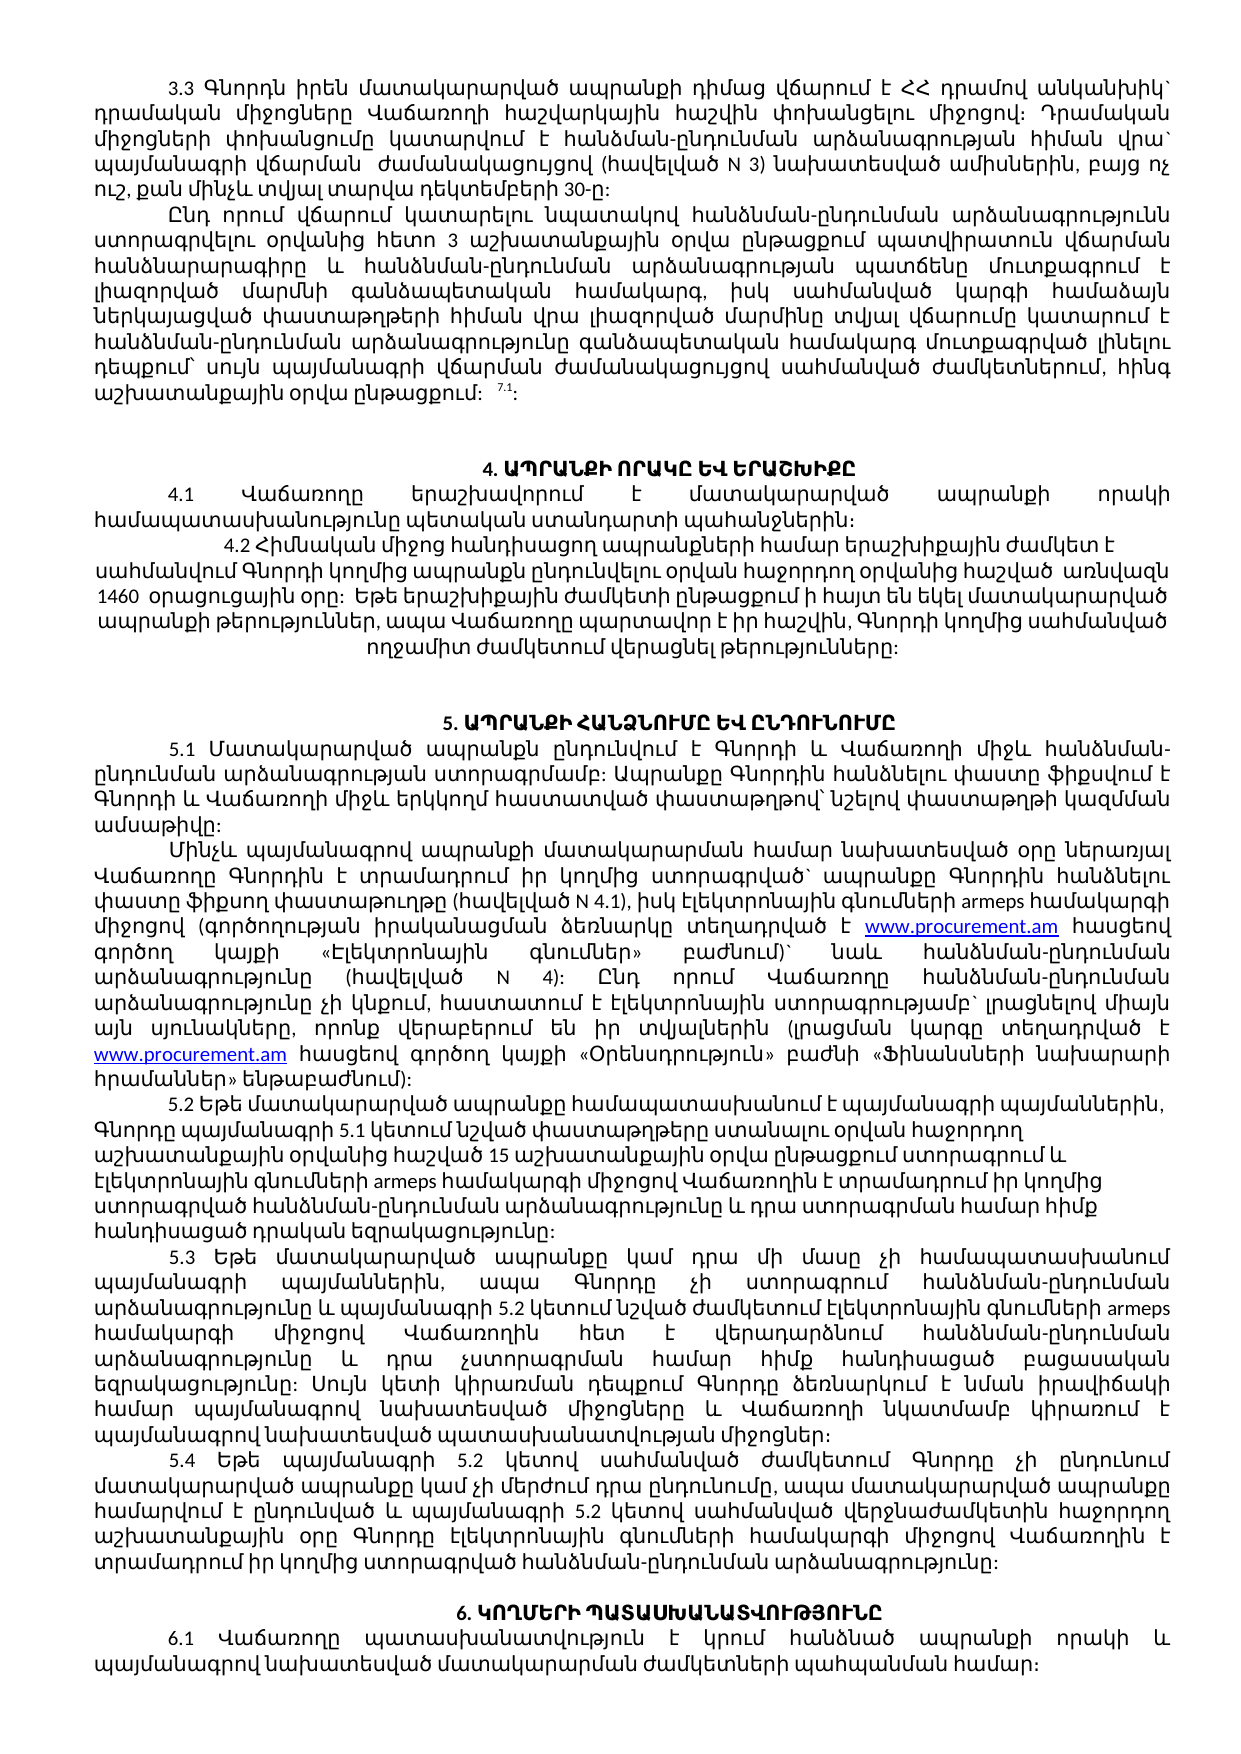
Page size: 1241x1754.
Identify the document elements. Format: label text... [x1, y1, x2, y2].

text 5.4 Եթե պայմանագրի 5.2 կետով սահմանված ժամկետում Գնորդը չի ընդունում մատակարարված ապրանքը կամ չի մերժում դրա ընդունումը, ապա մատակարարված ապրանքը համարվում է ընդունված և պայմանագրի 5.2 կետով սահմանված վերջնաժամկետին հաջորդող աշխատանքային օրը Գնորդը էլեկտրոնային գնումների համակարգի միջոցով Վաճառողին է տրամադրում իր կողմից ստորագրված հանձնման-ընդունման արձանագրությունը: [94, 1447, 1171, 1574]
text 5.2 Եթե մատակարարված ապրանքը համապատասխանում է պայմանագրի պայմաններին, Գնորդը պայմանագրի 5.1 կետում նշված փաստաթղթերը ստանալու օրվան հաջորդող աշխատանքային օրվանից հաշված 15 աշխատանքային օրվա ընթացքում ստորագրում և էլեկտրոնային գնումների armeps համակարգի միջոցով Վաճառողին է տրամադրում իր կողմից ստորագրված հանձնման-ընդունման արձանագրությունը և դրա ստորագրման համար հիմք հանդիսացած դրական եզրակացությունը: [94, 1092, 1171, 1244]
text 5.3 Եթե մատակարարված ապրանքը կամ դրա մի մասը չի համապատասխանում պայմանագրի պայմաններին, ապա Գնորդը չի ստորագրում հանձնման-ընդունման արձանագրությունը և պայմանագրի 5.2 կետում նշված ժամկետում էլեկտրոնային գնումների armeps համակարգի միջոցով Վաճառողին հետ է վերադարձնում հանձնման-ընդունման արձանագրությունը և դրա չստորագրման համար հիմք հանդիսացած բացասական եզրակացությունը: Սույն կետի կիրառման դեպքում Գնորդը ձեռնարկում է նման իրավիճակի համար պայմանագրով նախատեսված միջոցները և Վաճառողի նկատմամբ կիրառում է պայմանագրով նախատեսված պատասխանատվության միջոցներ։ [94, 1244, 1171, 1447]
text 4.1 Վաճառողը երաշխավորում է մատակարարված ապրանքի որակի համապատասխանությունը պետական ստանդարտի պահանջներին։ [94, 482, 1171, 532]
text 5. ԱՊՐԱՆՔԻ ՀԱՆՁՆՈՒՄԸ ԵՎ ԸՆԴՈՒՆՈՒՄԸ [94, 710, 1171, 736]
text 6.1 Վաճառողը պատասխանատվություն է կրում հանձնած ապրանքի որակի և պայմանագրով նախատեսված մատակարարման ժամկետների պահպանման համար։ [94, 1625, 1171, 1676]
text Մինչև պայմանագրով ապրանքի մատակարարման համար նախատեսված օրը ներառյալ Վաճառողը Գնորդին է տրամադրում իր կողմից ստորագրված` ապրանքը Գնորդին հանձնելու փաստը ֆիքսող փաստաթուղթը (հավելված N 4.1), իսկ էլեկտրոնային գնումների armeps համակարգի միջոցով (գործողության իրականացման ձեռնարկը տեղադրված է www.procurement.am հասցեով գործող կայքի «Էլեկտրոնային գնումներ» բաժնում)` նաև հանձնման-ընդունման արձանագրությունը (հավելված N 4): Ընդ որում Վաճառողը հանձնման-ընդունման արձանագրությունը չի կնքում, հաստատում է էլեկտրոնային ստորագրությամբ` լրացնելով միայն այն սյունակները, որոնք վերաբերում են իր տվյալներին (լրացման կարգը տեղադրված է www.procurement.am հասցեով գործող կայքի «Օրենսդրություն» բաժնի «Ֆինանսների նախարարի հրամաններ» ենթաբաժնում): [94, 837, 1171, 1092]
text 4. ԱՊՐԱՆՔԻ ՈՐԱԿԸ ԵՎ ԵՐԱՇԽԻՔԸ [94, 456, 1171, 482]
text 3.3 Գնորդն իրեն մատակարարված ապրանքի դիմաց վճարում է ՀՀ դրամով անկանխիկ` դրամական միջոցները Վաճառողի հաշվարկային հաշվին փոխանցելու միջոցով։ Դրամական միջոցների փոխանցումը կատարվում է հանձման-ընդունման արձանագրության հիման վրա` պայմանագրի վճարման ժամանակացույցով (հավելված N 3) նախատեսված ամիսներին, բայց ոչ ուշ, քան մինչև տվյալ տարվա դեկտեմբերի 30-ը: [94, 75, 1171, 202]
text 4.2 Հիմնական միջոց հանդիսացող ապրանքների համար երաշխիքային ժամկետ է սահմանվում Գնորդի կողմից ապրանքն ընդունվելու օրվան հաջորդող օրվանից հաշված առնվազն 1460 օրացուցային օրը: Եթե երաշխիքային ժամկետի ընթացքում ի հայտ են եկել մատակարարված ապրանքի թերություններ, ապա Վաճառողը պարտավոր է իր հաշվին, Գնորդի կողմից սահմանված ողջամիտ ժամկետում վերացնել թերությունները: [94, 532, 1171, 659]
text 6. ԿՈՂՄԵՐԻ ՊԱՏԱՍԽԱՆԱՏՎՈՒԹՅՈՒՆԸ [94, 1600, 1171, 1625]
text 5.1 Մատակարարված ապրանքն ընդունվում է Գնորդի և Վաճառողի միջև հանձնման-ընդունման արձանագրության ստորագրմամբ: Ապրանքը Գնորդին հանձնելու փաստը ֆիքսվում է Գնորդի և Վաճառողի միջև երկկողմ հաստատված փաստաթղթով՝ նշելով փաստաթղթի կազմման ամսաթիվը: [94, 736, 1171, 837]
